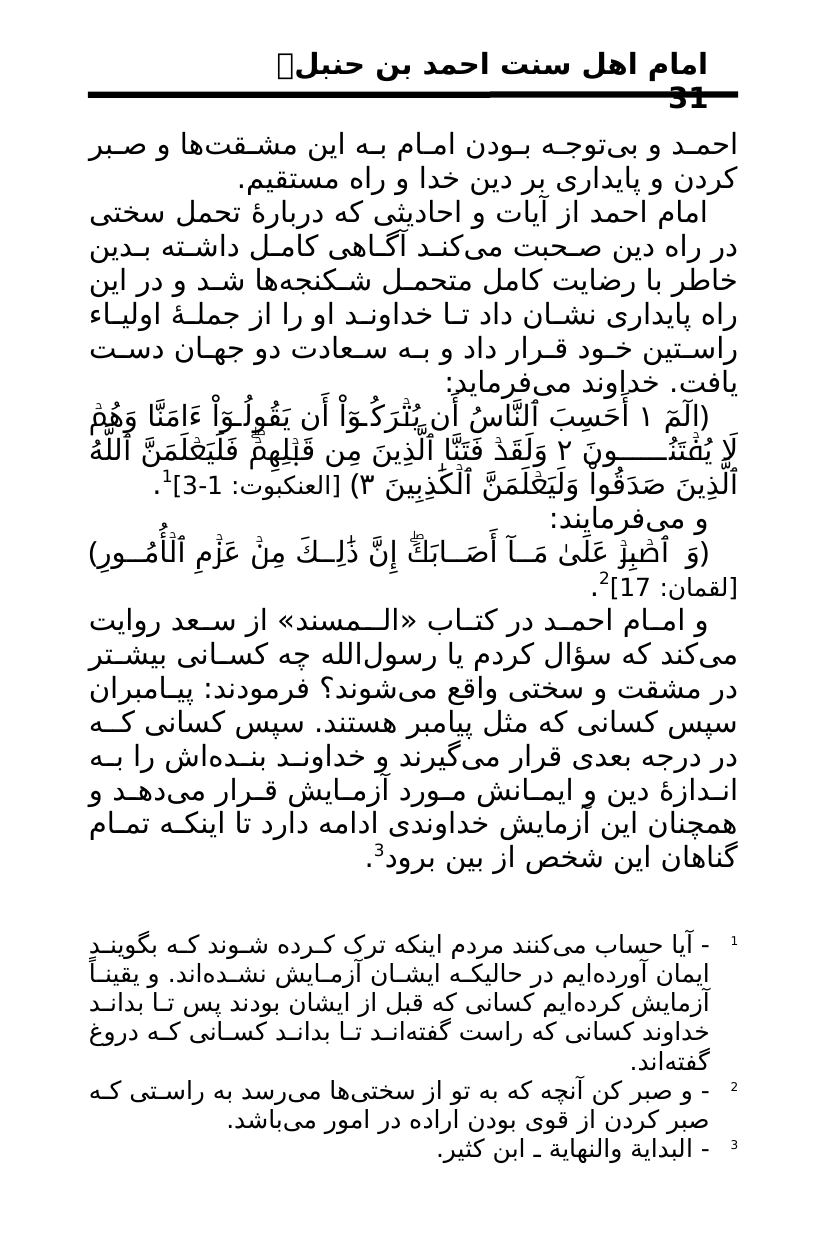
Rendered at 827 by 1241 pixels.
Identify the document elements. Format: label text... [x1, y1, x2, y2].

text امام احمد از آيات و احاديثی که دربارۀ تحمل سختی در راه دين صحبت می‌کند آگاهی کامل داشته بدين خاطر با رضايت کامل متحمل شکنجه‌ها شد و در اين راه پايداری نشان داد تا خداوند او را از جملۀ اولياء راستين خود قرار داد و به سعادت دو جهان دست يافت. خداوند می‌فرمايد: [89, 196, 738, 399]
text و امام احمد در کتاب «الـمسند» از سعد روايت می‌کند که سؤال کردم يا رسول‌الله چه کسانی بيشتر در مشقت و سختی واقع می‌شوند؟ فرمودند: پيامبران سپس کسانی که مثل پيامبر هستند. سپس کسانی که در درجه بعدی قرار می‌گيرند و خداوند بنده‌اش را به اندازۀ دين و ايمانش مورد آزمايش قرار می‌دهد و همچنان اين آزمايش خداوندی ادامه دارد تا اينکه تمام گناهان اين شخص از بين برود. [89, 603, 738, 875]
text ﴿وَٱصۡبِرۡ عَلَىٰ مَآ أَصَابَكَۖ إِنَّ ذَٰلِكَ مِنۡ عَزۡمِ ٱلۡأُمُورِ﴾ [لقمان: 17]. [89, 535, 738, 603]
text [89, 128, 738, 196]
text ﴿الٓمٓ ١ أَحَسِبَ ٱلنَّاسُ أَن يُتۡرَكُوٓاْ أَن يَقُولُوٓاْ ءَامَنَّا وَهُمۡ لَا يُفۡتَنُونَ ٢ وَلَقَدۡ فَتَنَّا ٱلَّذِينَ مِن قَبۡلِهِمۡۖ فَلَيَعۡلَمَنَّ ٱللَّهُ ٱلَّذِينَ صَدَقُواْ وَلَيَعۡلَمَنَّ ٱلۡكَٰذِبِينَ ٣﴾ [العنکبوت: 1-3]. [89, 399, 738, 501]
text و می‌فرمايند: [89, 501, 738, 535]
